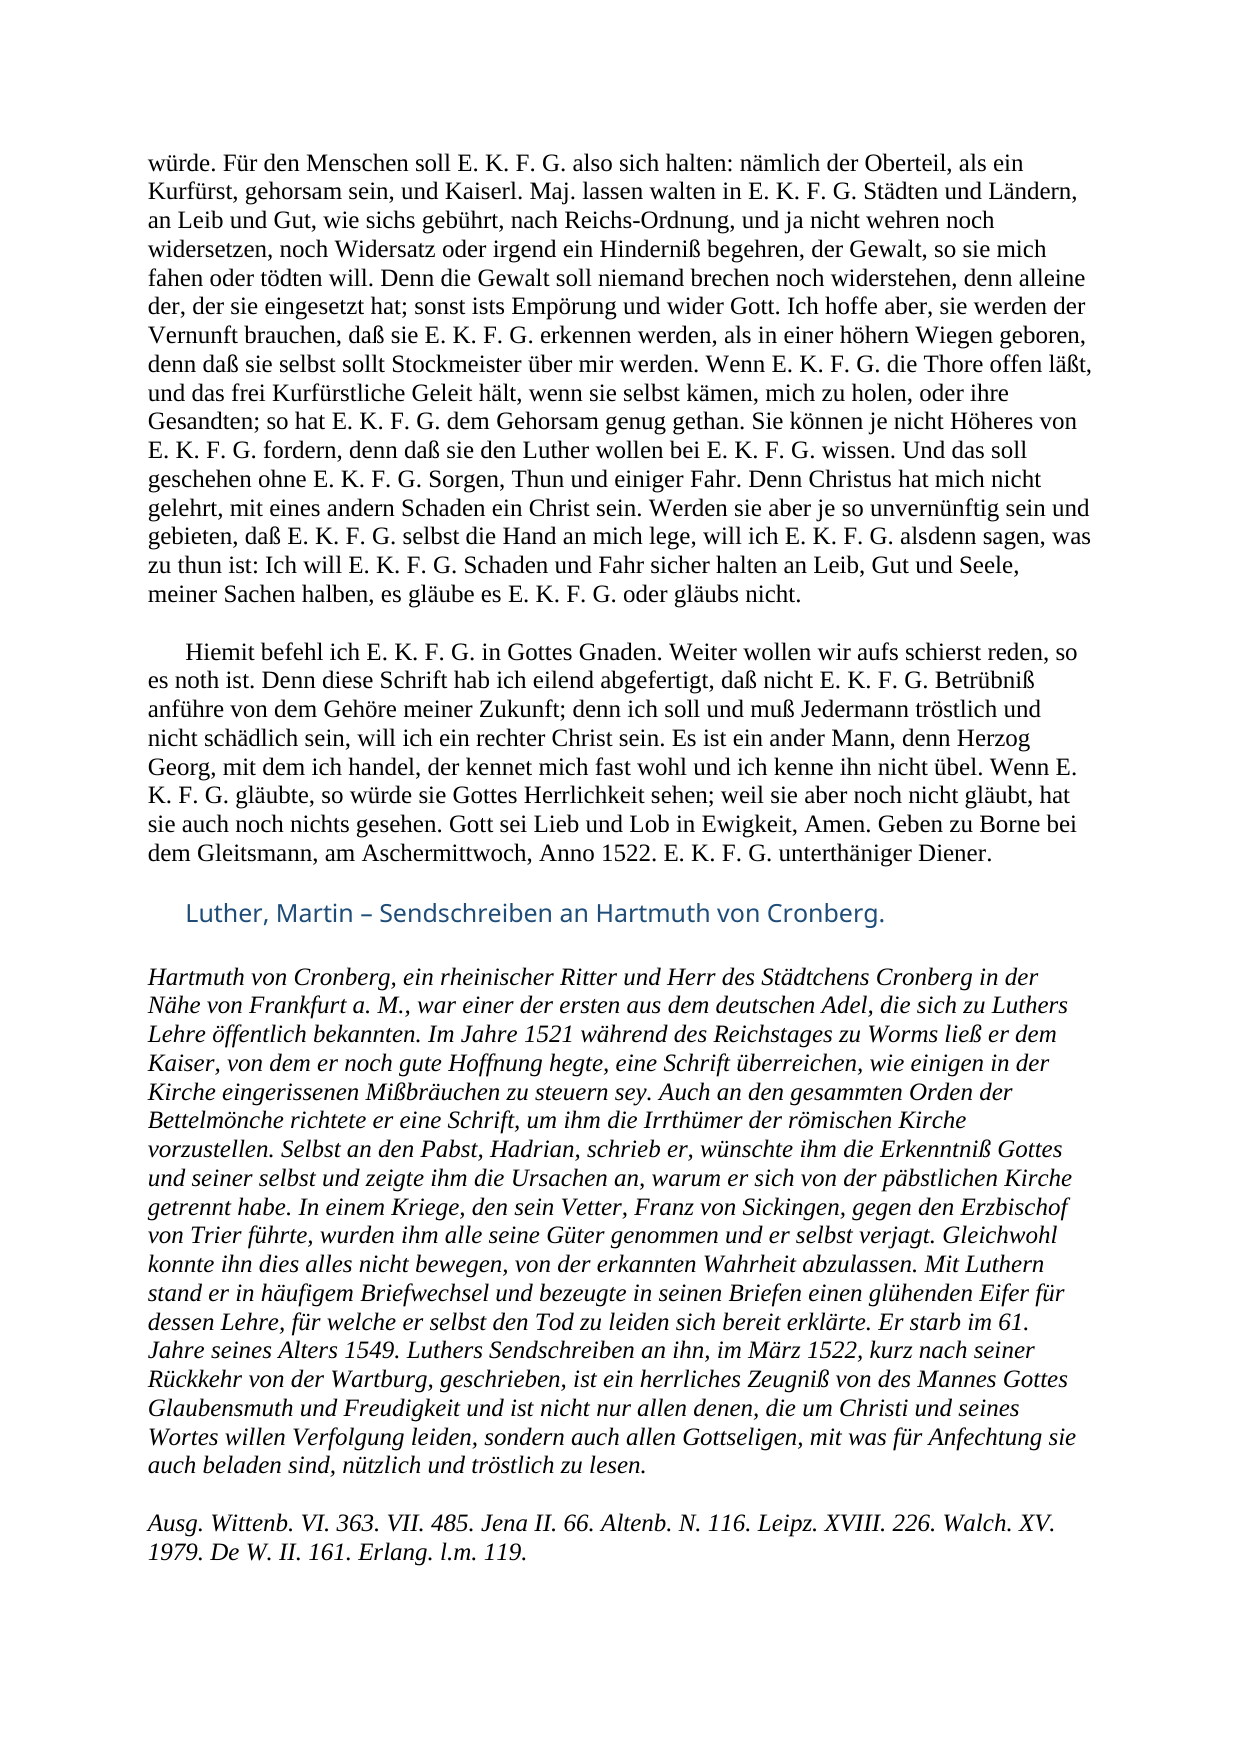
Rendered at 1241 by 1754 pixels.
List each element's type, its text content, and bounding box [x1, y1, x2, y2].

text Hiemit befehl ich E. K. F. G. in Gottes Gnaden. Weiter wollen wir aufs schierst reden, so es noth ist. Denn diese Schrift hab ich eilend abgefertigt, daß nicht E. K. F. G. Betrübniß anführe von dem Gehöre meiner Zukunft; denn ich soll und muß Jedermann tröstlich und nicht schädlich sein, will ich ein rechter Christ sein. Es ist ein ander Mann, denn Herzog Georg, mit dem ich handel, der kennet mich fast wohl und ich kenne ihn nicht übel. Wenn E. K. F. G. gläubte, so würde sie Gottes Herrlichkeit sehen; weil sie aber noch nicht gläubt, hat sie auch noch nichts gesehen. Gott sei Lieb und Lob in Ewigkeit, Amen. Geben zu Borne bei dem Gleitsmann, am Aschermittwoch, Anno 1522. E. K. F. G. unterthäniger Diener. [148, 637, 1093, 867]
text Ausg. Wittenb. VI. 363. VII. 485. Jena II. 66. Altenb. N. 116. Leipz. XVIII. 226. Walch. XV. 1979. De W. II. 161. Erlang. l.m. 119. [148, 1508, 1093, 1566]
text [148, 148, 1093, 608]
text Hartmuth von Cronberg, ein rheinischer Ritter und Herr des Städtchens Cronberg in der Nähe von Frankfurt a. M., war einer der ersten aus dem deutschen Adel, die sich zu Luthers Lehre öffentlich bekannten. Im Jahre 1521 während des Reichstages zu Worms ließ er dem Kaiser, von dem er noch gute Hoffnung hegte, eine Schrift überreichen, wie einigen in der Kirche eingerissenen Mißbräuchen zu steuern sey. Auch an den gesammten Orden der Bettelmönche richtete er eine Schrift, um ihm die Irrthümer der römischen Kirche vorzustellen. Selbst an den Pabst, Hadrian, schrieb er, wünschte ihm die Erkenntniß Gottes und seiner selbst und zeigte ihm die Ursachen an, warum er sich von der päbstlichen Kirche getrennt habe. In einem Kriege, den sein Vetter, Franz von Sickingen, gegen den Erzbischof von Trier führte, wurden ihm alle seine Güter genommen und er selbst verjagt. Gleichwohl konnte ihn dies alles nicht bewegen, von der erkannten Wahrheit abzulassen. Mit Luthern stand er in häufigem Briefwechsel und bezeugte in seinen Briefen einen glühenden Eifer für dessen Lehre, für welche er selbst den Tod zu leiden sich bereit erklärte. Er starb im 61. Jahre seines Alters 1549. Luthers Sendschreiben an ihn, im März 1522, kurz nach seiner Rückkehr von der Wartburg, geschrieben, ist ein herrliches Zeugniß von des Mannes Gottes Glaubensmuth und Freudigkeit und ist nicht nur allen denen, die um Christi und seines Wortes willen Verfolgung leiden, sondern auch allen Gottseligen, mit was für Anfechtung sie auch beladen sind, nützlich und tröstlich zu lesen. [148, 962, 1093, 1479]
subtitle Luther, Martin – Sendschreiben an Hartmuth von Cronberg. [148, 896, 1093, 930]
